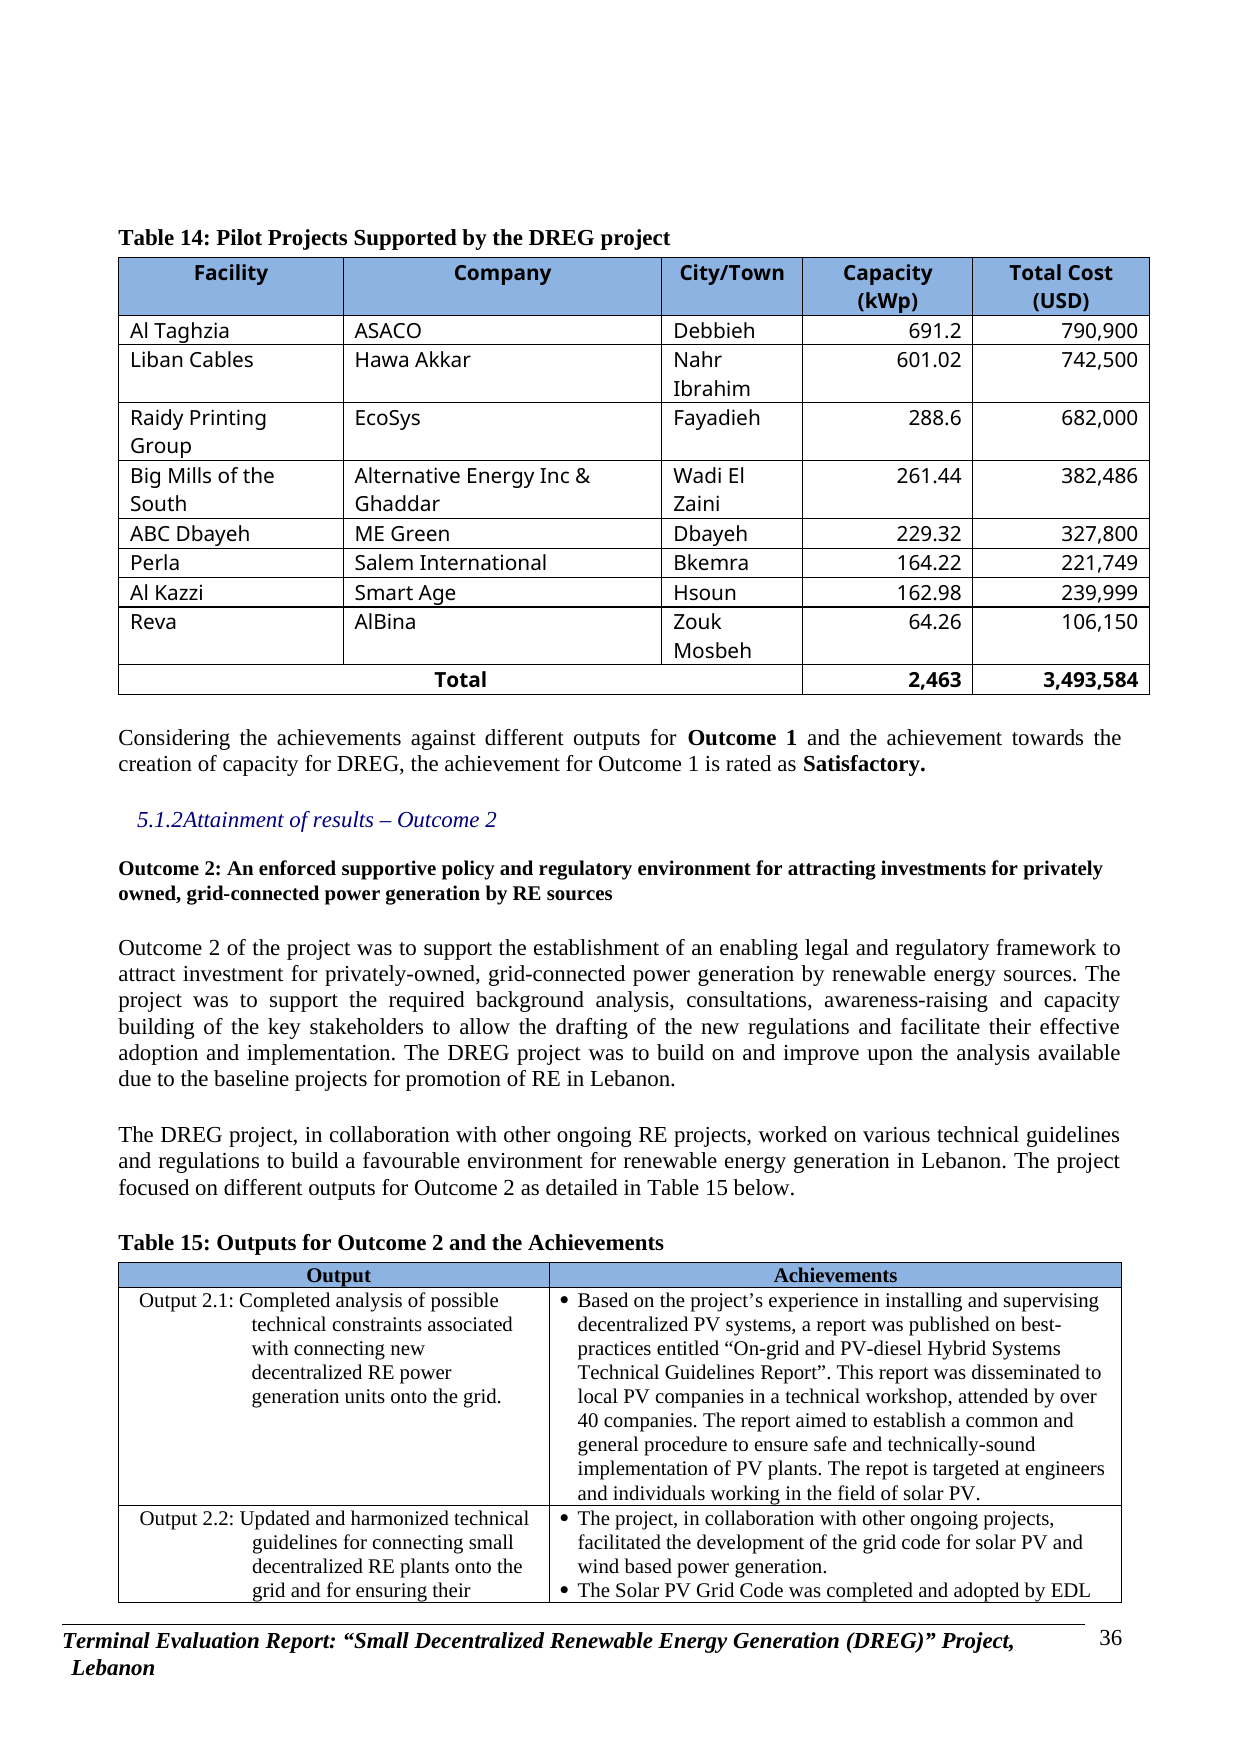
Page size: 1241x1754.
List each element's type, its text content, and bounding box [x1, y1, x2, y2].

table_header City/Town [662, 258, 802, 315]
table_cell Dbayeh [662, 519, 802, 547]
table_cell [119, 1506, 549, 1602]
table_cell EcoSys [344, 403, 661, 460]
table_header Company [344, 258, 661, 315]
table_cell 221,749 [973, 549, 1149, 577]
table_cell Total [119, 665, 802, 694]
table_cell Salem International [344, 549, 661, 577]
text Outcome 2: An enforced supportive policy and regulatory environment for attracting investments for privately owned, grid-connected power generation by RE sources [118, 856, 1122, 904]
table_cell ME Green [344, 519, 661, 547]
table_cell 790,900 [973, 316, 1149, 344]
text Outcome 2 of the project was to support the establishment of an enabling legal and regulatory framework to attract investment for privately-owned, grid-connected power generation by renewable energy sources. The project was to support the required background analysis, consultations, awareness-raising and capacity building of the key stakeholders to allow the drafting of the new regulations and facilitate their effective adoption and implementation. The DREG project was to build on and improve upon the analysis available due to the baseline projects for promotion of RE in Lebanon. [118, 934, 1122, 1092]
table_cell Zouk Mosbeh [662, 608, 802, 664]
table_cell Hawa Akkar [344, 345, 661, 402]
table_cell Big Mills of the South [119, 461, 343, 518]
table_cell Debbieh [662, 316, 802, 344]
table_cell 239,999 [973, 578, 1149, 606]
table_cell Alternative Energy Inc & Ghaddar [344, 461, 661, 518]
table_header Output [119, 1263, 549, 1287]
text The DREG project, in collaboration with other ongoing RE projects, worked on various technical guidelines and regulations to build a favourable environment for renewable energy generation in Lebanon. The project focused on different outputs for Outcome 2 as detailed in Table 15 below. [118, 1121, 1122, 1200]
table_cell Liban Cables [119, 345, 343, 402]
table_cell AlBina [344, 608, 661, 664]
table_cell 327,800 [973, 519, 1149, 547]
table_cell Wadi El Zaini [662, 461, 802, 518]
table_cell 601.02 [803, 345, 972, 402]
table_cell Al Kazzi [119, 578, 343, 606]
table_cell 2,463 [803, 665, 972, 694]
table_cell Smart Age [344, 578, 661, 606]
table_cell 164.22 [803, 549, 972, 577]
table_cell 162.98 [803, 578, 972, 606]
table_cell Based on the project’s experience in installing and supervising decentralized PV systems, a report was published on best-practices entitled “On-grid and PV-diesel Hybrid Systems Technical Guidelines Report”. This report was disseminated to local PV companies in a technical workshop, attended by over 40 companies. The report aimed to establish a common and general procedure to ensure safe and technically-sound implementation of PV plants. The repot is targeted at engineers and individuals working in the field of solar PV. [550, 1288, 1121, 1504]
table_cell Raidy Printing Group [119, 403, 343, 460]
table_cell 742,500 [973, 345, 1149, 402]
table_cell 3,493,584 [973, 665, 1149, 694]
text Considering the achievements against different outputs for Outcome 1 and the achievement towards the creation of capacity for DREG, the achievement for Outcome 1 is rated as Satisfactory. [118, 724, 1122, 777]
table_cell ASACO [344, 316, 661, 344]
table_cell Fayadieh [662, 403, 802, 460]
table_header Capacity (kWp) [803, 258, 972, 315]
table_cell Nahr Ibrahim [662, 345, 802, 402]
text Table 14: Pilot Projects Supported by the DREG project [118, 224, 1122, 251]
table_header Achievements [550, 1263, 1121, 1287]
table_cell 682,000 [973, 403, 1149, 460]
table_cell 691.2 [803, 316, 972, 344]
table_header Total Cost (USD) [973, 258, 1149, 315]
table_cell 106,150 [973, 608, 1149, 664]
text Table 15: Outputs for Outcome 2 and the Achievements [118, 1229, 1122, 1256]
table_cell ABC Dbayeh [119, 519, 343, 547]
subtitle Attainment of results – Outcome 2 [137, 806, 1122, 832]
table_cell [550, 1506, 1121, 1602]
table_header Facility [119, 258, 343, 315]
table_cell Hsoun [662, 578, 802, 606]
table_cell Output 2.1: Completed analysis of possible technical constraints associated with connecting new decentralized RE power generation units onto the grid. [119, 1288, 549, 1504]
table_cell Bkemra [662, 549, 802, 577]
table_cell 288.6 [803, 403, 972, 460]
table_cell 382,486 [973, 461, 1149, 518]
table_cell 64.26 [803, 608, 972, 664]
table_cell 261.44 [803, 461, 972, 518]
table_cell Al Taghzia [119, 316, 343, 344]
table_cell Perla [119, 549, 343, 577]
table_cell Reva [119, 608, 343, 664]
table_cell 229.32 [803, 519, 972, 547]
